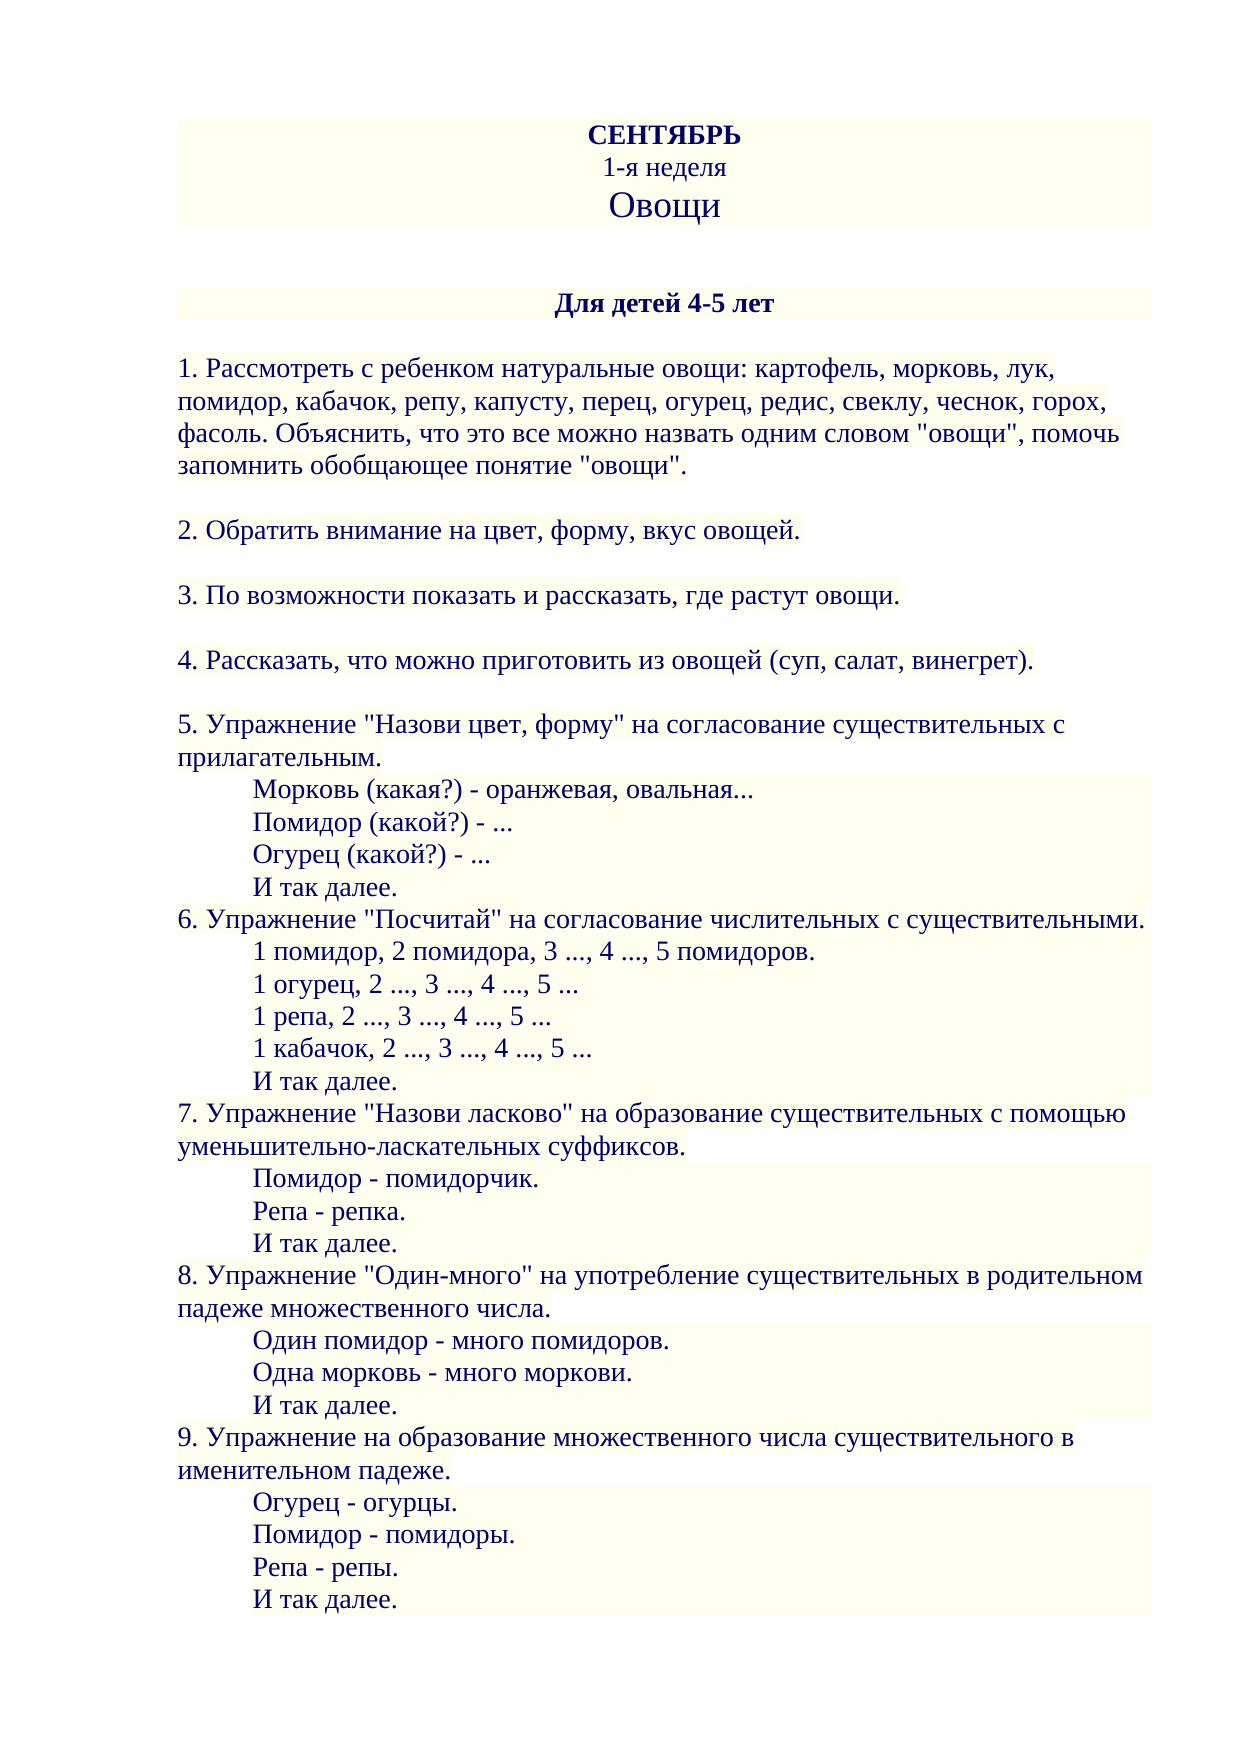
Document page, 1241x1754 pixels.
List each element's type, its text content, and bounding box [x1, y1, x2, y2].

text И так далее. [252, 1582, 1152, 1615]
text И так далее. [252, 1226, 1152, 1258]
text 9. Упражнение на образование множественного числа существительного в именительном падеже. [451, 1420, 1152, 1485]
text Морковь (какая?) - оранжевая, овальная... [252, 772, 1152, 805]
text Помидор - помидорчик. [252, 1161, 1152, 1193]
text 1 репа, 2 ..., 3 ..., 4 ..., 5 ... [252, 999, 1152, 1032]
text 1 огурец, 2 ..., 3 ..., 4 ..., 5 ... [252, 967, 1152, 999]
text Одна морковь - много моркови. [252, 1356, 1152, 1388]
text Помидор (какой?) - ... [252, 805, 1152, 837]
text Один помидор - много помидоров. [252, 1323, 1152, 1356]
text Репа - репка. [252, 1193, 1152, 1226]
text Огурец (какой?) - ... [252, 837, 1152, 869]
text 1. Рассмотреть с ребенком натуральные овощи: картофель, морковь, лук, помидор, кабачок, репу, капусту, перец, огурец, редис, свеклу, чеснок, горох, фасоль. Объяснить, что это все можно назвать одним словом "овощи", помочь запомнить обобщающее понятие "овощи". 2. Обратить внимание на цвет, форму, вкус овощей. 3. По возможности показать и рассказать, где растут овощи. 4. Рассказать, что можно приготовить из овощей (суп, салат, винегрет). 5. Упражнение "Назови цвет, форму" на согласование существительных с прилагательным. [177, 319, 1152, 772]
text И так далее. [252, 869, 1152, 902]
text И так далее. [252, 1388, 1152, 1420]
text 8. Упражнение "Один-много" на употребление существительных в родительном падеже множественного числа. [552, 1258, 1152, 1323]
text Репа - репы. [252, 1550, 1152, 1582]
text 1 кабачок, 2 ..., 3 ..., 4 ..., 5 ... [252, 1032, 1152, 1064]
text Помидор - помидоры. [252, 1517, 1152, 1550]
text И так далее. [252, 1064, 1152, 1096]
text СЕНТЯБРЬ 1-я неделя Овощи [177, 118, 1152, 226]
text 1 помидор, 2 помидора, 3 ..., 4 ..., 5 помидоров. [252, 934, 1152, 967]
text 7. Упражнение "Назови ласково" на образование существительных с помощью уменьшительно-ласкательных суффиксов. [687, 1096, 1152, 1161]
text Для детей 4-5 лет [177, 286, 1152, 319]
text Огурец - огурцы. [252, 1485, 1152, 1517]
